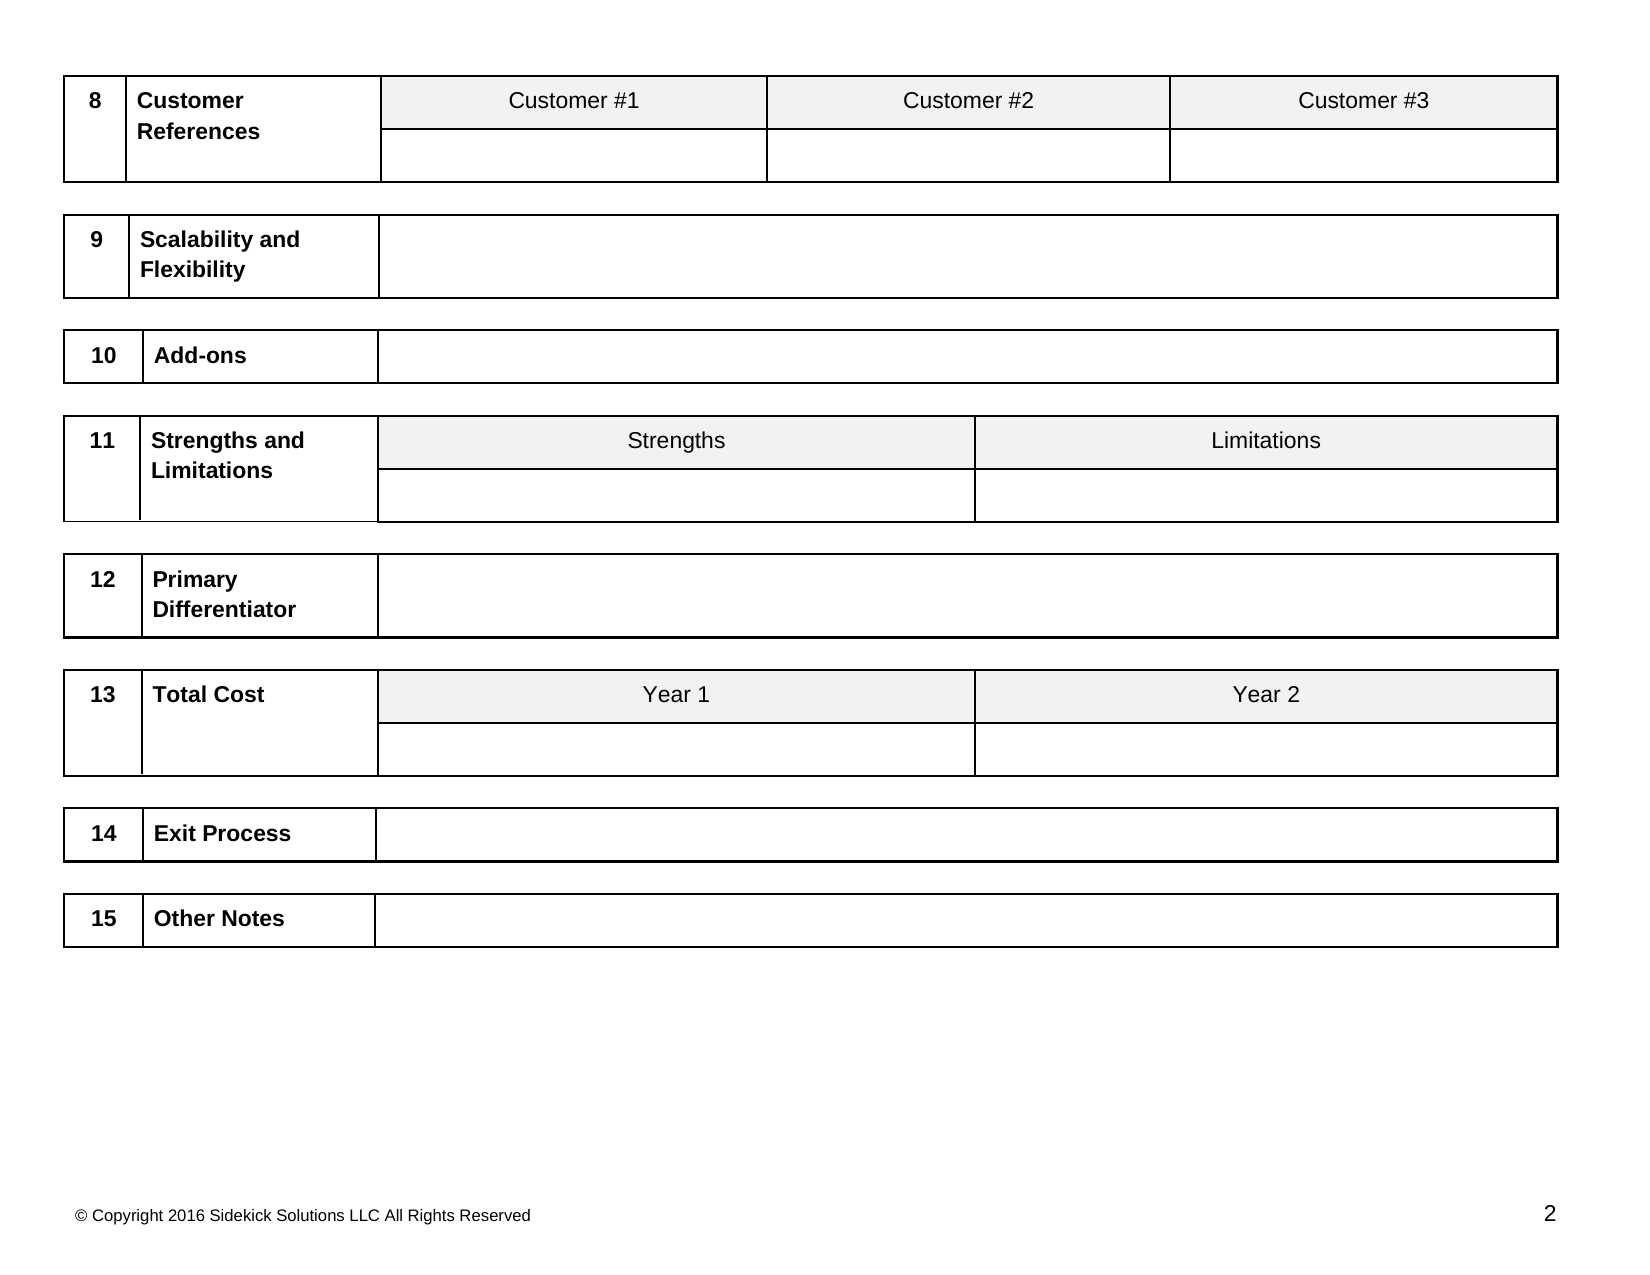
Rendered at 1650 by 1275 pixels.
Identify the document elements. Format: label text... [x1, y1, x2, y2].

table_header Add-ons [144, 331, 377, 382]
table_header Customer #3 [1171, 77, 1556, 128]
table_header Other Notes [144, 895, 374, 946]
table_cell [379, 724, 974, 775]
table_cell [976, 470, 1556, 521]
table_header 15 [65, 895, 142, 946]
table_header 9 [65, 216, 128, 297]
table_header Strengths [379, 417, 974, 468]
table_header Total Cost [142, 671, 377, 775]
table_header [380, 216, 1556, 297]
table_cell [976, 724, 1556, 775]
table_header Customer #1 [382, 77, 766, 128]
table_header [379, 555, 1556, 636]
table_header Primary Differentiator [143, 555, 377, 636]
table_header [379, 331, 1556, 382]
table_header 13 [65, 671, 142, 775]
table_header [377, 809, 1556, 860]
table_header Customer References [127, 77, 380, 181]
table_header 11 [65, 417, 140, 521]
table_cell [379, 470, 974, 521]
table_header Limitations [976, 417, 1556, 468]
table_header 10 [65, 331, 142, 382]
table_header 8 [65, 77, 125, 181]
table_header Year 2 [976, 671, 1556, 722]
table_header Strengths and Limitations [140, 417, 377, 521]
table_header 14 [65, 809, 142, 860]
table_header [376, 895, 1556, 946]
table_header Year 1 [379, 671, 974, 722]
table_cell [382, 130, 766, 181]
table_header 12 [65, 555, 141, 636]
table_header Exit Process [144, 809, 375, 860]
table_cell [1171, 130, 1556, 181]
table_cell [768, 130, 1169, 181]
table_header Customer #2 [768, 77, 1169, 128]
table_header Scalability and Flexibility [130, 216, 378, 297]
